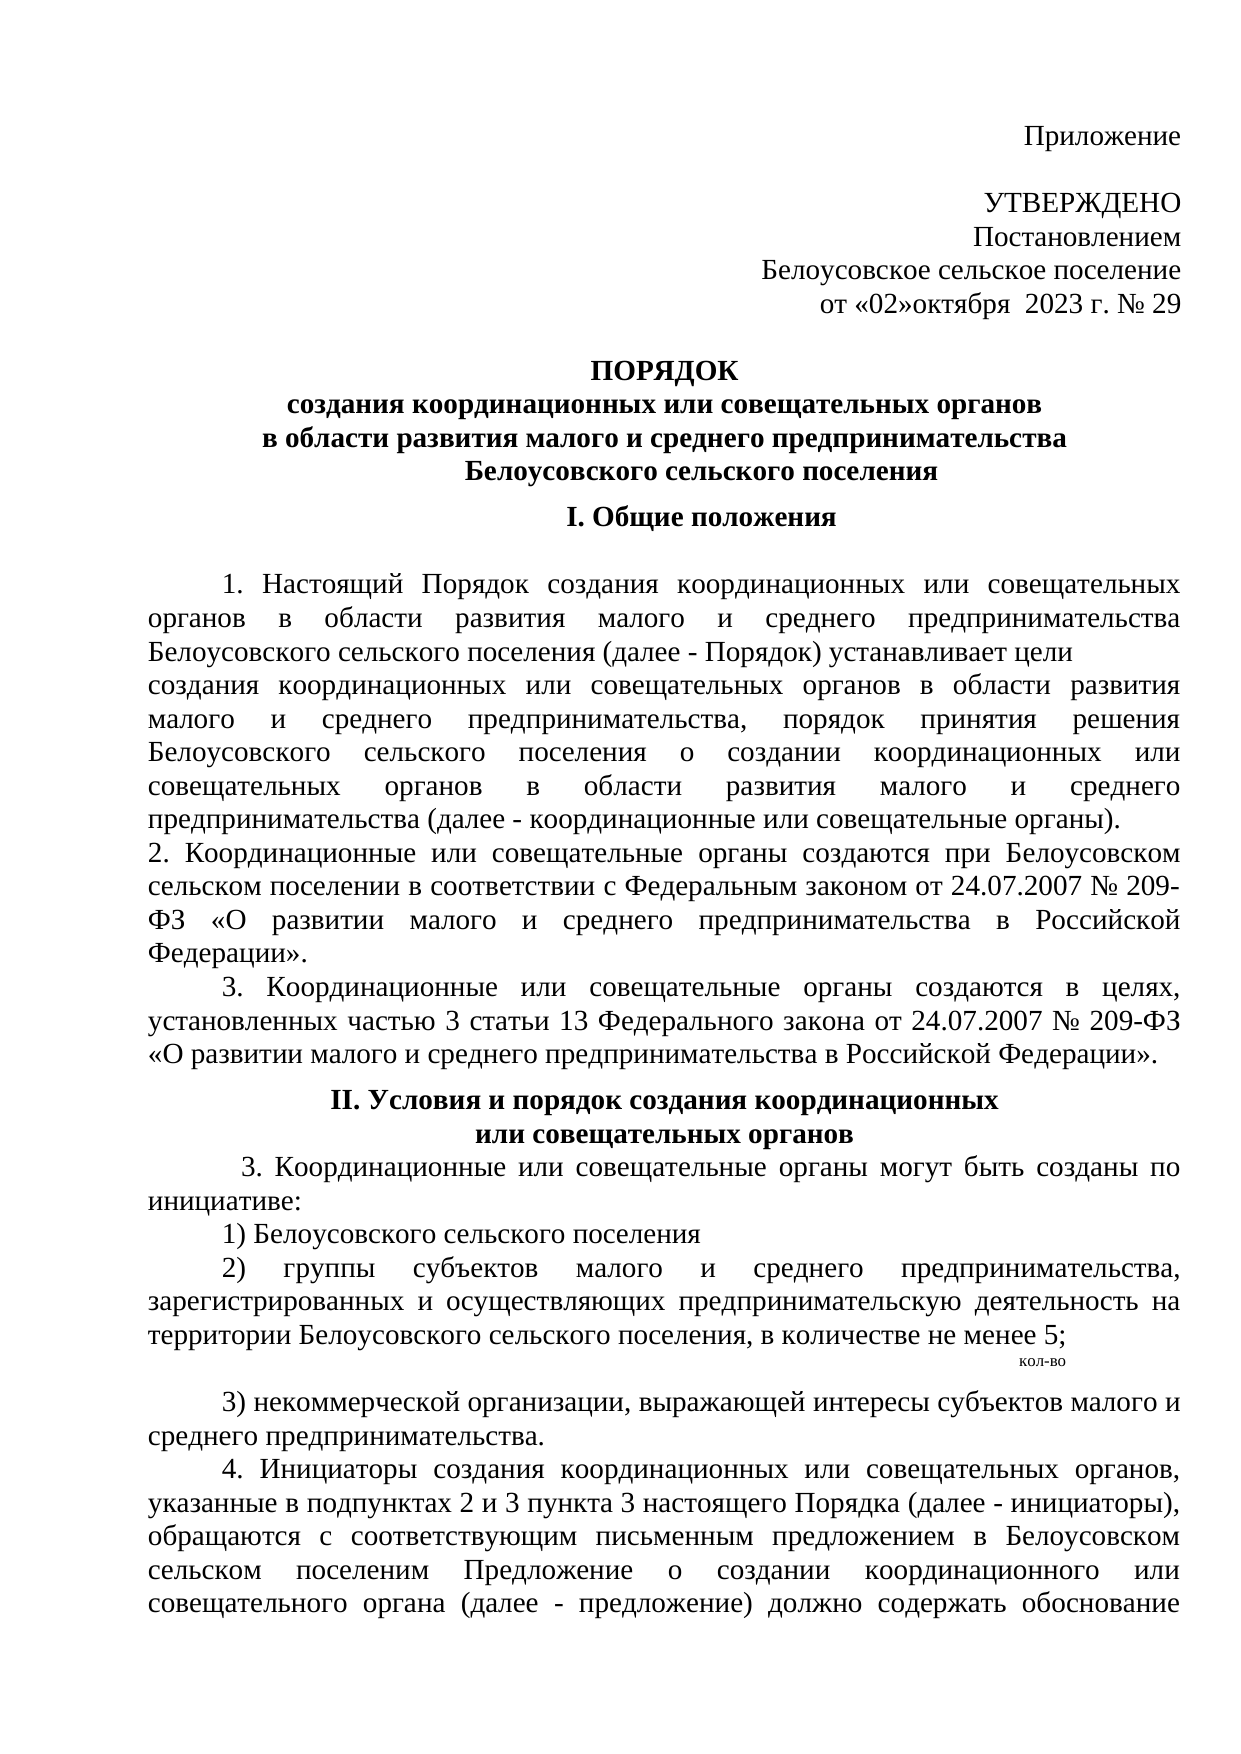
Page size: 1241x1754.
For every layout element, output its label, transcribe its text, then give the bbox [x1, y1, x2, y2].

text Белоусовское сельское поселение [738, 252, 1181, 286]
text УТВЕРЖДЕНО [797, 185, 1181, 219]
text 1) Белоусовского сельского поселения [148, 1216, 1181, 1250]
text ПОРЯДОК [148, 353, 1181, 386]
text от «02»октября 2023 г. № 29 [768, 286, 1181, 319]
text кол-во [325, 1351, 1181, 1384]
text 3) некоммерческой организации, выражающей интересы субъектов малого и среднего предпринимательства. [148, 1384, 1181, 1451]
text или совещательных органов [148, 1116, 1181, 1149]
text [148, 1451, 1181, 1619]
text в области развития малого и среднего предпринимательства [148, 420, 1181, 453]
text 3. Координационные или совещательные органы создаются в целях, установленных частью 3 статьи 13 Федерального закона от 24.07.2007 № 209-ФЗ «О развитии малого и среднего предпринимательства в Российской Федерации». [148, 969, 1181, 1070]
text 2. Координационные или совещательные органы создаются при Белоусовском сельском поселении в соответствии с Федеральным законом от 24.07.2007 № 209-ФЗ «О развитии малого и среднего предпринимательства в Российской Федерации». [148, 835, 1181, 969]
text создания координационных или совещательных органов в области развития малого и среднего предпринимательства, порядок принятия решения Белоусовского сельского поселения о создании координационных или совещательных органов в области развития малого и среднего предпринимательства (далее - координационные или совещательные органы). [148, 667, 1181, 835]
text 1. Настоящий Порядок создания координационных или совещательных органов в области развития малого и среднего предпринимательства Белоусовского сельского поселения (далее - Порядок) устанавливает цели [148, 567, 1181, 667]
text Белоусовского сельского поселения [148, 453, 1181, 487]
text 3. Координационные или совещательные органы могут быть созданы по инициативе: [148, 1149, 1181, 1216]
text Приложение [797, 118, 1181, 152]
text создания координационных или совещательных органов [148, 386, 1181, 420]
text Постановлением [797, 219, 1181, 252]
text I. Общие положения [148, 499, 1181, 533]
text 2) группы субъектов малого и среднего предпринимательства, зарегистрированных и осуществляющих предпринимательскую деятельность на территории Белоусовского сельского поселения, в количестве не менее 5; [148, 1250, 1181, 1351]
text II. Условия и порядок создания координационных [148, 1082, 1181, 1116]
